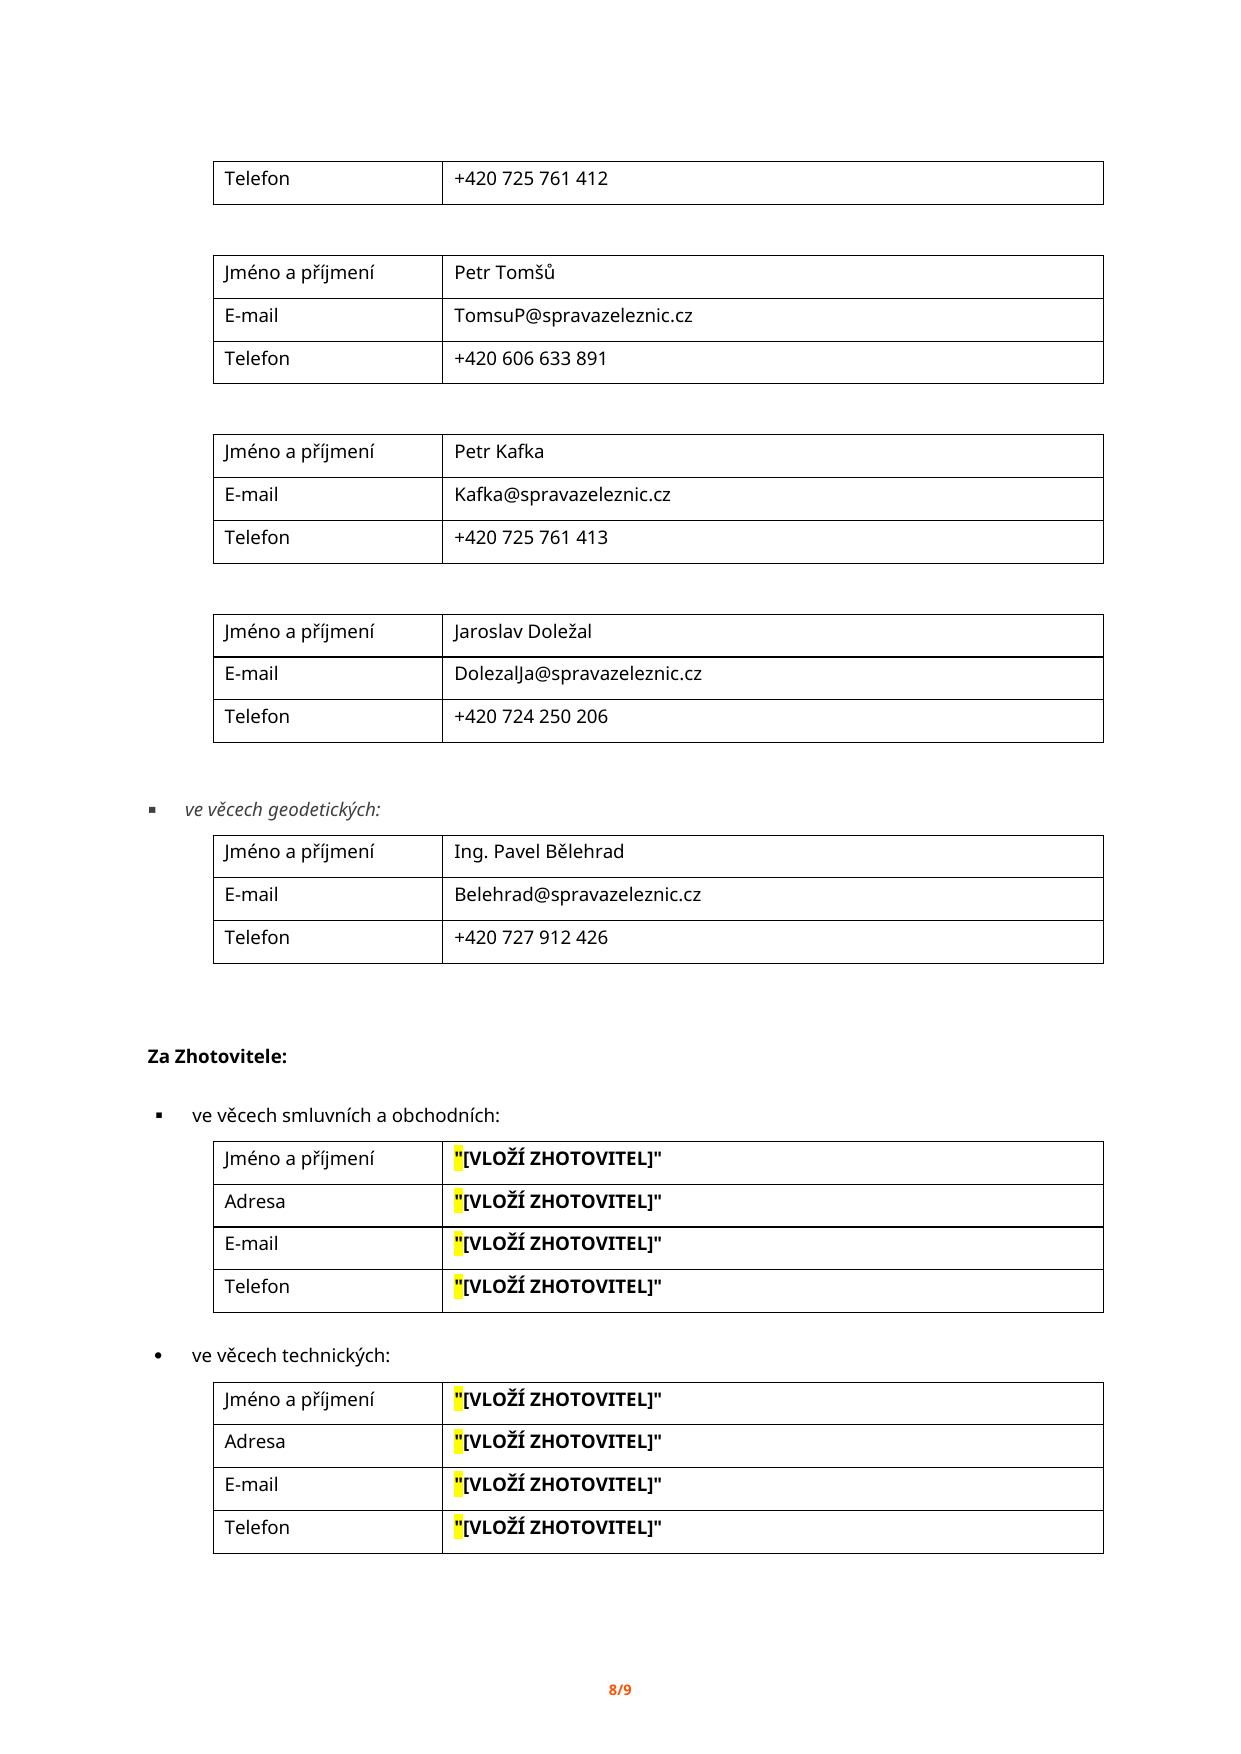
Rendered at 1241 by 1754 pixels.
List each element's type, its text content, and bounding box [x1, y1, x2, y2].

table_cell +420 724 250 206 [443, 700, 1103, 742]
table_header [443, 1142, 1103, 1184]
table_cell +420 725 761 412 [443, 162, 1103, 204]
table_header Petr Tomšů [443, 256, 1103, 298]
table_cell Telefon [214, 700, 442, 742]
table_cell DolezalJa@spravazeleznic.cz [443, 658, 1103, 699]
text Za Zhotovitele: [148, 1043, 1093, 1068]
table_cell [443, 1425, 1103, 1467]
table_cell E-mail [214, 1468, 442, 1510]
table_header Ing. Pavel Bělehrad [443, 836, 1103, 877]
table_cell E-mail [214, 658, 442, 699]
table_cell Belehrad@spravazeleznic.cz [443, 878, 1103, 920]
table_cell [443, 1185, 1103, 1226]
table_cell +420 606 633 891 [443, 342, 1103, 383]
table_header Jaroslav Doležal [443, 615, 1103, 656]
list ve věcech technických: [155, 1338, 1093, 1369]
table_cell E-mail [214, 299, 442, 341]
table_header Jméno a příjmení [214, 836, 442, 877]
table_header Jméno a příjmení [214, 435, 442, 477]
table_cell Adresa [214, 1425, 442, 1467]
table_cell E-mail [214, 478, 442, 520]
table_cell Telefon [214, 162, 442, 204]
table_header Jméno a příjmení [214, 256, 442, 298]
table_cell Telefon [214, 921, 442, 963]
table_cell [443, 1228, 1103, 1269]
table_cell [443, 1270, 1103, 1312]
list ve věcech smluvních a obchodních: [154, 1097, 1093, 1128]
table_cell TomsuP@spravazeleznic.cz [443, 299, 1103, 341]
table_header Jméno a příjmení [214, 615, 442, 656]
table_header [443, 1383, 1103, 1424]
table_cell +420 725 761 413 [443, 521, 1103, 562]
table_cell Telefon [214, 1511, 442, 1552]
table_cell Adresa [214, 1185, 442, 1226]
table_cell [443, 1511, 1103, 1552]
table_cell E-mail [214, 1228, 442, 1269]
table_cell [443, 1468, 1103, 1510]
table_cell Kafka@spravazeleznic.cz [443, 478, 1103, 520]
table_cell Telefon [214, 1270, 442, 1312]
table_header Petr Kafka [443, 435, 1103, 477]
table_cell Telefon [214, 521, 442, 562]
table_header Jméno a příjmení [214, 1383, 442, 1424]
subtitle ve věcech geodetických: [148, 793, 1093, 822]
table_cell Telefon [214, 342, 442, 383]
table_cell +420 727 912 426 [443, 921, 1103, 963]
table_cell E-mail [214, 878, 442, 920]
table_header Jméno a příjmení [214, 1142, 442, 1184]
